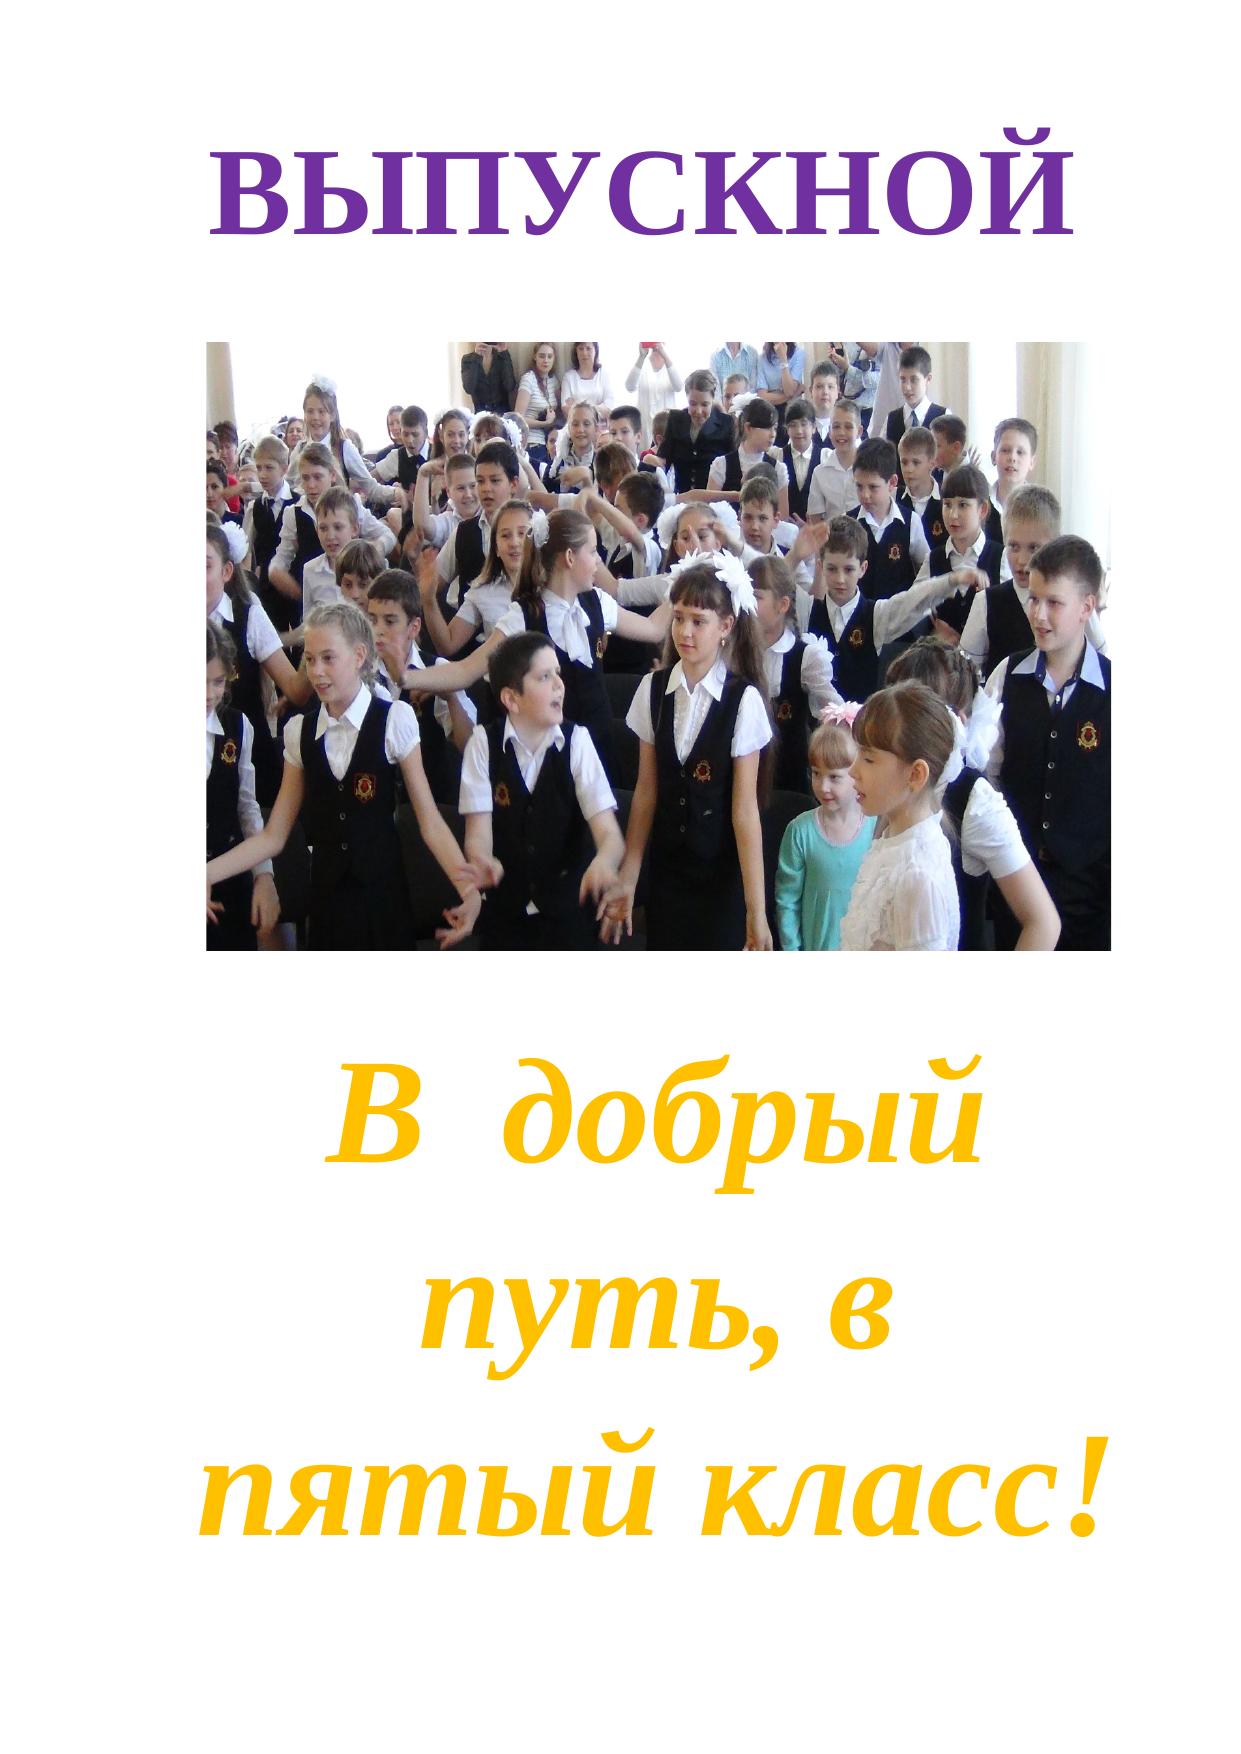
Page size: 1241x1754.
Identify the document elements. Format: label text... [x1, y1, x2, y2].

text В добрый путь, в пятый класс! [177, 1023, 1152, 1568]
picture [206, 342, 1112, 951]
text ВЫПУСКНОЙ [177, 118, 1152, 262]
